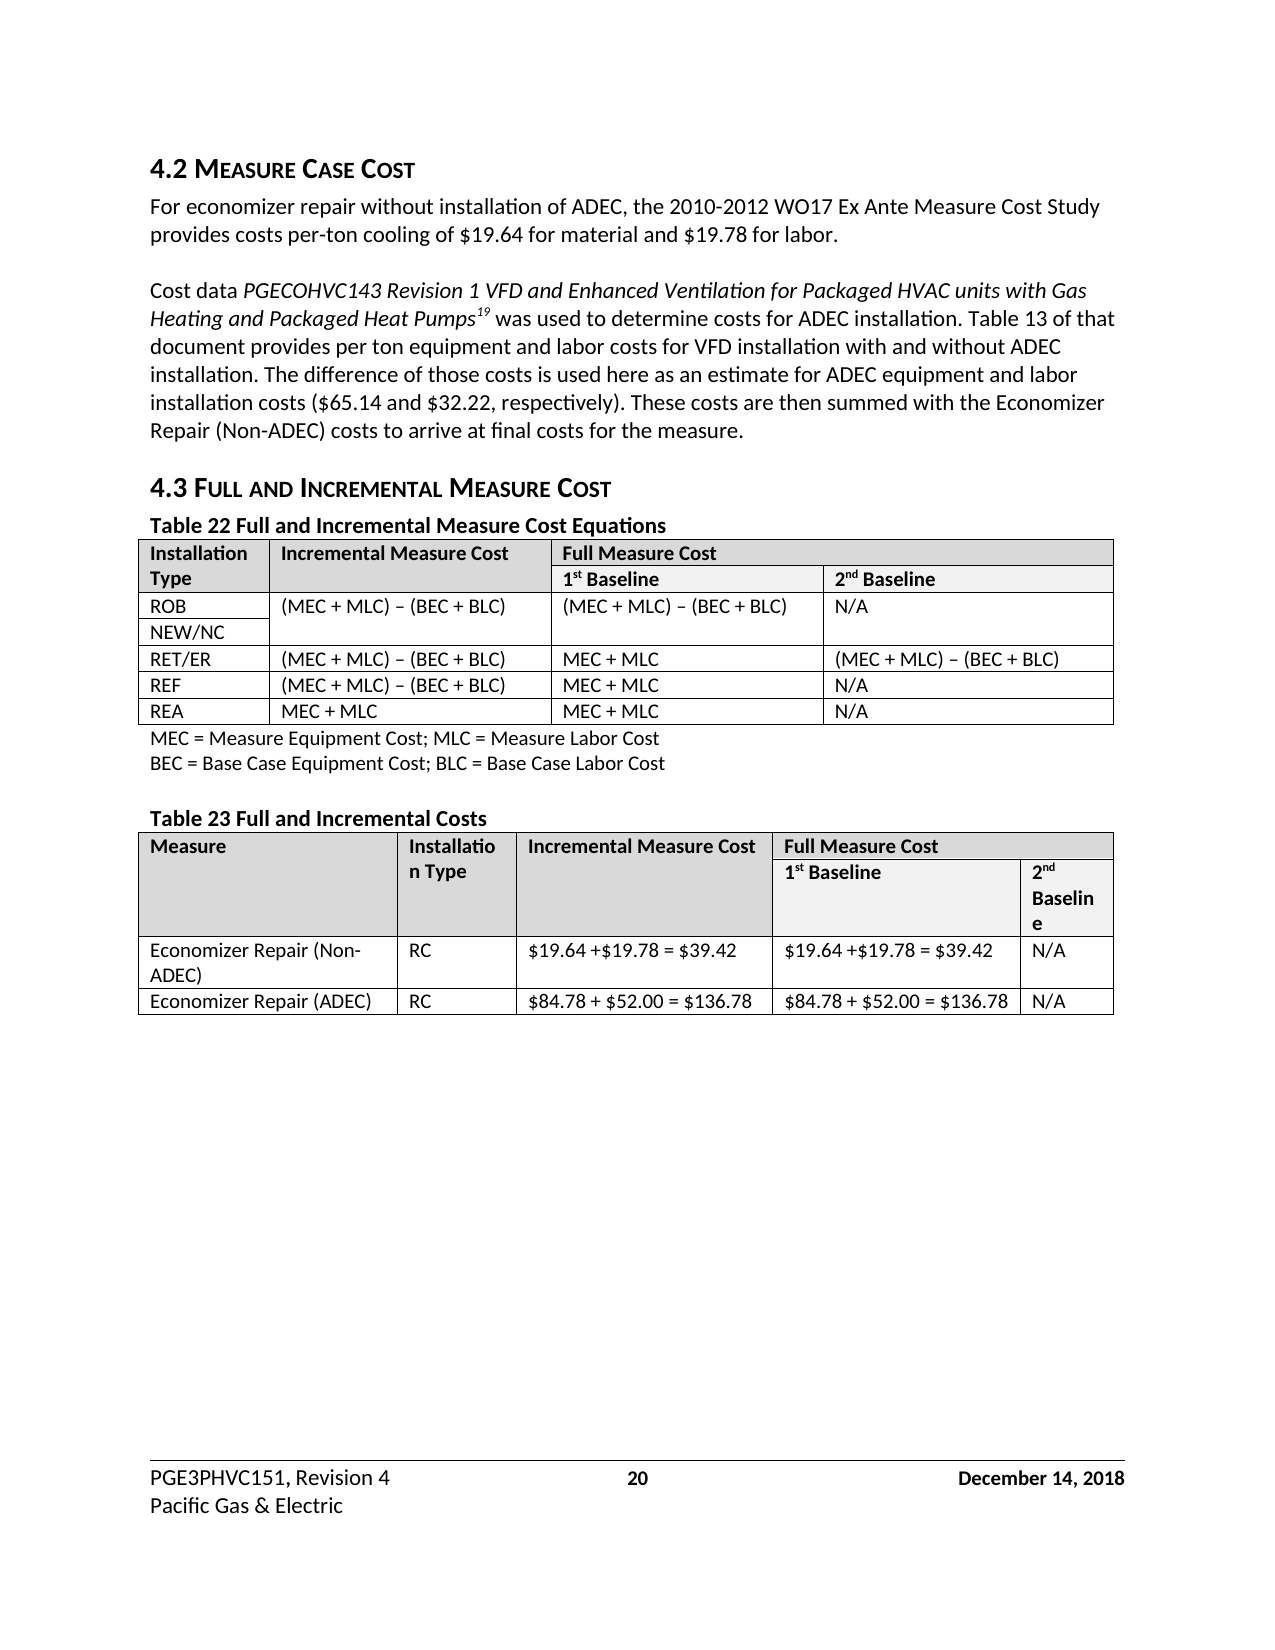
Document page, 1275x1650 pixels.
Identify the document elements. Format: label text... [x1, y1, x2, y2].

table_cell $84.78 + $52.00 = $136.78 [773, 989, 1020, 1014]
subtitle 4.2 Measure Case Cost [150, 150, 1125, 186]
table_cell 2nd Baseline [1021, 860, 1113, 936]
table_cell 1st Baseline [773, 860, 1020, 936]
text MEC = Measure Equipment Cost; MLC = Measure Labor Cost [150, 725, 1125, 751]
table_cell (MEC + MLC) – (BEC + BLC) [270, 593, 551, 645]
table_cell N/A [1021, 937, 1113, 988]
table_cell N/A [824, 593, 1113, 645]
table_cell MEC + MLC [552, 699, 823, 724]
table_header Full Measure Cost [552, 540, 1113, 565]
table_cell REF [139, 672, 269, 698]
table_cell (MEC + MLC) – (BEC + BLC) [552, 593, 823, 645]
text Cost data PGECOHVC143 Revision 1 VFD and Enhanced Ventilation for Packaged HVAC units with Gas Heating and Packaged Heat Pumps was used to determine costs for ADEC installation. Table 13 of that document provides per ton equipment and labor costs for VFD installation with and without ADEC installation. The difference of those costs is used here as an estimate for ADEC equipment and labor installation costs ($65.14 and $32.22, respectively). These costs are then summed with the Economizer Repair (Non-ADEC) costs to arrive at final costs for the measure. [150, 276, 1125, 444]
table_cell 2nd Baseline [824, 566, 1113, 592]
table_cell N/A [1021, 989, 1113, 1014]
table_cell RC [398, 937, 516, 988]
table_cell ROB [139, 593, 269, 618]
table_cell RET/ER [139, 646, 269, 671]
table_header Measure [139, 833, 397, 936]
table_header Installation Type [398, 833, 516, 936]
text BEC = Base Case Equipment Cost; BLC = Base Case Labor Cost [150, 751, 1125, 776]
table_cell (MEC + MLC) – (BEC + BLC) [824, 646, 1113, 671]
table_cell NEW/NC [139, 619, 269, 645]
table_cell MEC + MLC [552, 672, 823, 698]
table_cell $84.78 + $52.00 = $136.78 [517, 989, 772, 1014]
table_cell Economizer Repair (ADEC) [139, 989, 397, 1014]
text For economizer repair without installation of ADEC, the 2010-2012 WO17 Ex Ante Measure Cost Study provides costs per-ton cooling of $19.64 for material and $19.78 for labor. [150, 192, 1125, 248]
table_cell N/A [824, 699, 1113, 724]
table_cell (MEC + MLC) – (BEC + BLC) [270, 672, 551, 698]
table_cell $19.64 +$19.78 = $39.42 [773, 937, 1020, 988]
table_cell MEC + MLC [552, 646, 823, 671]
table_cell $19.64 +$19.78 = $39.42 [517, 937, 772, 988]
table_cell MEC + MLC [270, 699, 551, 724]
table_cell 1st Baseline [552, 566, 823, 592]
table_header Installation Type [139, 540, 269, 592]
table_cell Economizer Repair (Non-ADEC) [139, 937, 397, 988]
table_header Incremental Measure Cost [270, 540, 551, 592]
table_header Full Measure Cost [773, 833, 1113, 858]
table_header Incremental Measure Cost [517, 833, 772, 936]
table_cell RC [398, 989, 516, 1014]
table_cell N/A [824, 672, 1113, 698]
table_cell (MEC + MLC) – (BEC + BLC) [270, 646, 551, 671]
subtitle 4.3 Full and Incremental Measure Cost [150, 469, 1125, 505]
table_cell REA [139, 699, 269, 724]
